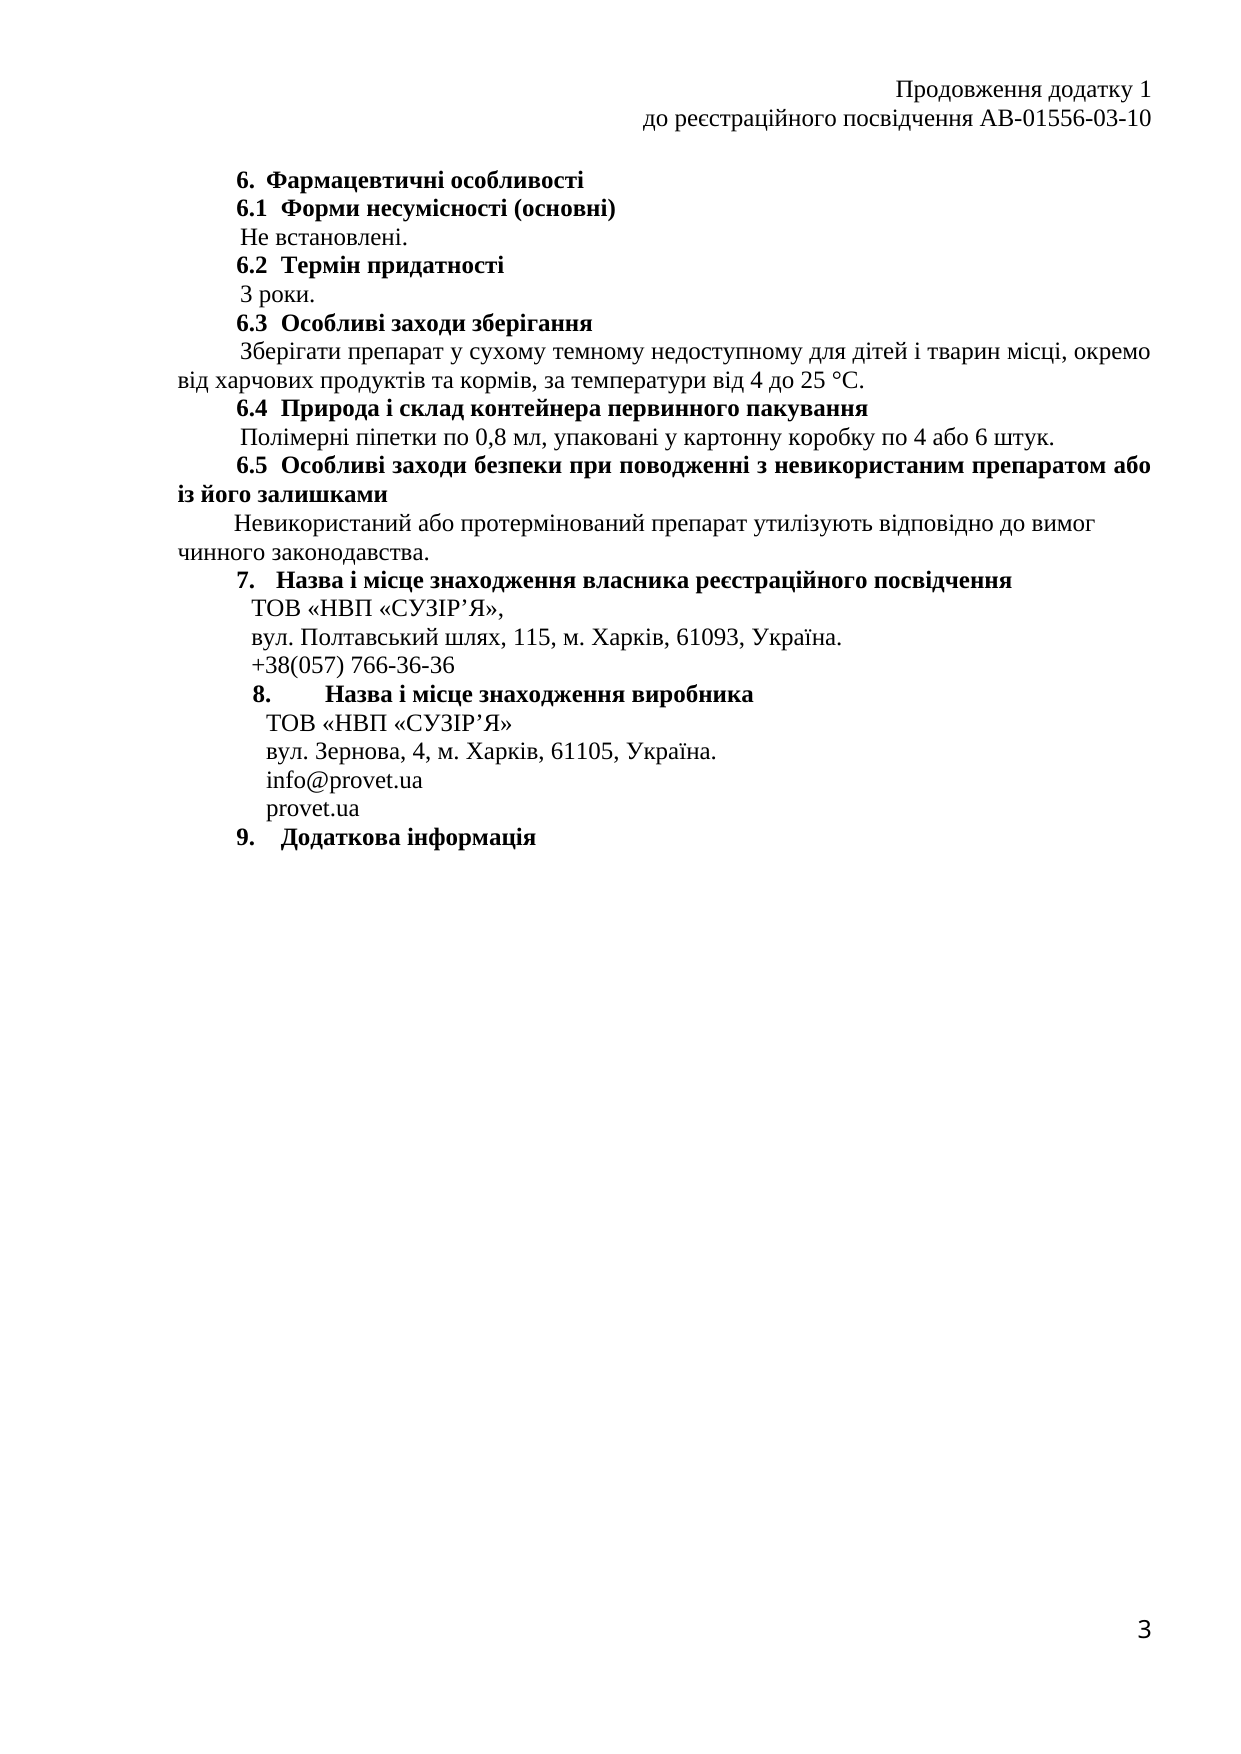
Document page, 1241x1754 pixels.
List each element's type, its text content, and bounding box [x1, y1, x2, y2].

text info@provet.ua [177, 765, 1149, 794]
list Фармацевтичні особливості [177, 165, 1152, 194]
text Не встановлені. [177, 222, 1152, 251]
list Додаткова інформація [236, 822, 1149, 851]
text 3 роки. [177, 279, 1152, 308]
text +38(057) 766-36-36 [177, 651, 1149, 679]
text ТОВ «НВП «СУЗІР’Я» [177, 708, 1149, 737]
list Особливі заходи безпеки при поводженні з невикористаним препаратом або із його залишками [177, 451, 1152, 508]
text Полімерні піпетки по 0,8 мл, упаковані у картонну коробку по 4 або 6 штук. [177, 422, 1152, 451]
text ТОВ «НВП «СУЗІР’Я», [177, 594, 1149, 622]
list Природа і склад контейнера первинного пакування [177, 394, 1152, 422]
text provet.ua [177, 794, 1149, 822]
list Назва і місце знаходження виробника [252, 679, 1149, 708]
list Форми несумісності (основні) [177, 194, 1152, 222]
text Невикористаний або протермінований препарат утилізують відповідно до вимог чинного законодавства. [177, 508, 1152, 565]
list Назва і місце знаходження власника реєстраційного посвідчення [236, 565, 1152, 594]
list Термін придатності [177, 251, 1152, 279]
text вул. Зернова, 4, м. Харків, 61105, Україна. [177, 737, 1149, 765]
list Особливі заходи зберігання [177, 308, 1152, 337]
text вул. Полтавський шлях, 115, м. Харків, 61093, Україна. [177, 622, 1149, 651]
text Зберігати препарат у сухому темному недоступному для дітей і тварин місці, окремо від харчових продуктів та кормів, за температури від 4 до 25 °С. [177, 337, 1152, 394]
